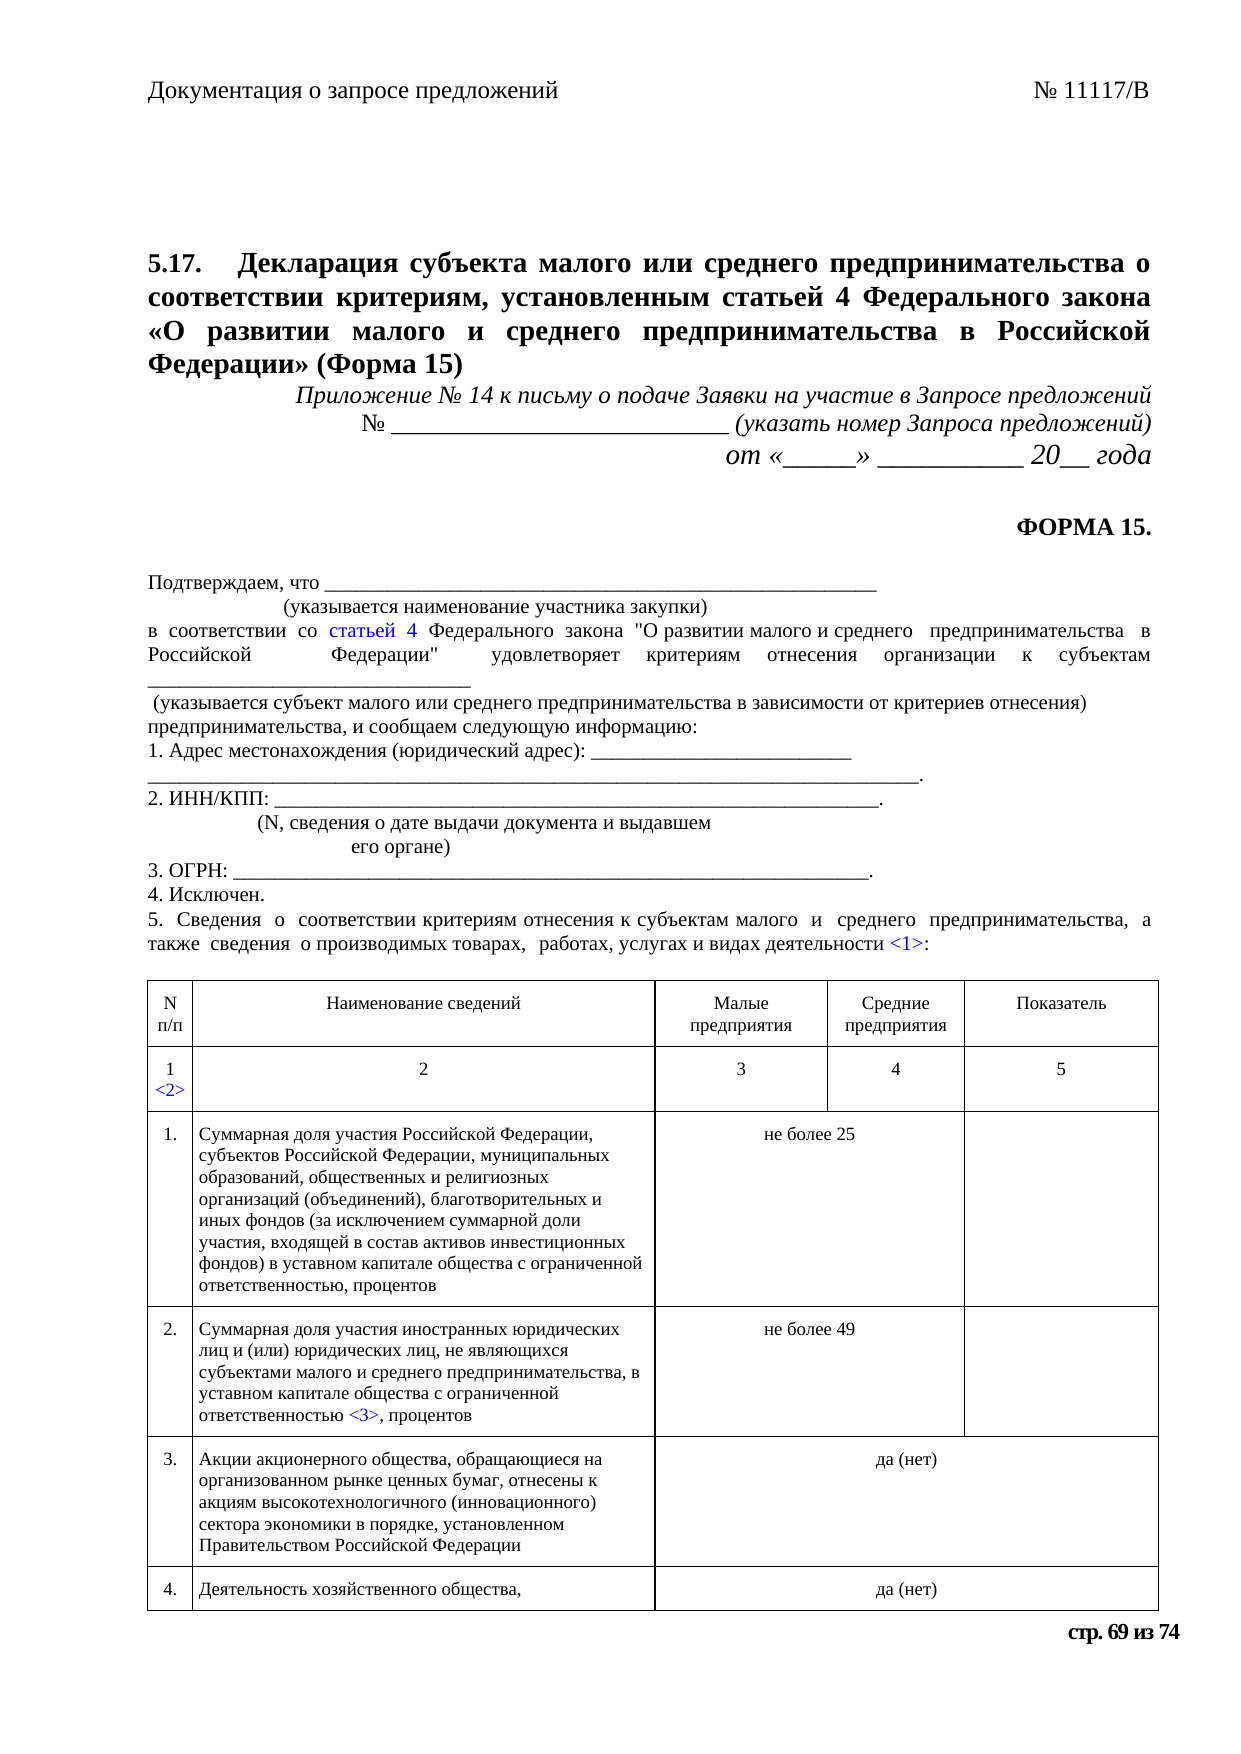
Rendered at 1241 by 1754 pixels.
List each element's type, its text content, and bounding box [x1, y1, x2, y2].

table_cell не более 49 [656, 1307, 964, 1436]
table_header Наименование сведений [193, 981, 654, 1046]
text __________________________________________________________________________. [148, 762, 1152, 786]
list от «_____» __________ 20__ года [148, 437, 1152, 471]
text (указывается наименование участника закупки) [148, 594, 1152, 618]
table_cell Суммарная доля участия иностранных юридических лиц и (или) юридических лиц, не являющихся субъектами малого и среднего предпринимательства, в уставном капитале общества с ограниченной ответственностью <3>, процентов [193, 1307, 654, 1436]
table_cell 5 [965, 1047, 1158, 1111]
text предпринимательства, и сообщаем следующую информацию: [148, 714, 1152, 738]
table_cell Акции акционерного общества, обращающиеся на организованном рынке ценных бумаг, отнесены к акциям высокотехнологичного (инновационного) сектора экономики в порядке, установленном Правительством Российской Федерации [193, 1437, 654, 1566]
text его органе) [148, 834, 1152, 858]
text 3. ОГРН: _____________________________________________________________. [148, 858, 1152, 882]
text 4. Исключен. [148, 882, 1152, 906]
table_header Средние предприятия [828, 981, 964, 1046]
table_cell Суммарная доля участия Российской Федерации, субъектов Российской Федерации, муниципальных образований, общественных и религиозных организаций (объединений), благотворительных и иных фондов (за исключением суммарной доли участия, входящей в состав активов инвестиционных фондов) в уставном капитале общества с ограниченной ответственностью, процентов [193, 1112, 654, 1306]
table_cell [193, 1567, 654, 1610]
table_cell да (нет) [656, 1437, 1158, 1566]
table_cell 4. [148, 1567, 192, 1610]
text 5. Сведения о соответствии критериям отнесения к субъектам малого и среднего предпринимательства, а также сведения о производимых товарах, работах, услугах и видах деятельности <1>: [148, 906, 1152, 956]
table_cell [965, 1307, 1158, 1436]
text 2. ИНН/КПП: __________________________________________________________. [148, 786, 1152, 810]
table_cell да (нет) [656, 1567, 1158, 1610]
text в соответствии со статьей 4 Федерального закона "О развитии малого и среднего предпринимательства в Российской Федерации" удовлетворяет критериям отнесения организации к субъектам _______________________________ [148, 618, 1152, 690]
table_cell 4 [828, 1047, 964, 1111]
table_cell 1 <2> [148, 1047, 192, 1111]
table_cell 1. [148, 1112, 192, 1306]
table_header N п/п [148, 981, 192, 1046]
text ФОРМА 15. [148, 512, 1152, 541]
text № ___________________________ (указать номер Запроса предложений) [148, 408, 1152, 437]
text Подтверждаем, что _____________________________________________________ [148, 569, 1152, 594]
table_cell [965, 1112, 1158, 1306]
list Декларация субъекта малого или среднего предпринимательства о соответствии критериям, установленным статьей 4 Федерального закона «О развитии малого и среднего предпринимательства в Российской Федерации» (Форма 15) [148, 246, 1152, 380]
text Приложение № 14 к письму о подаче Заявки на участие в Запросе предложений [148, 380, 1152, 408]
table_header Малые предприятия [656, 981, 827, 1046]
table_header Показатель [965, 981, 1158, 1046]
table_cell 3 [656, 1047, 827, 1111]
table_cell 2 [193, 1047, 654, 1111]
table_cell не более 25 [656, 1112, 964, 1306]
text (N, сведения о дате выдачи документа и выдавшем [148, 810, 1152, 834]
text (указывается субъект малого или среднего предпринимательства в зависимости от критериев отнесения) [148, 690, 1152, 714]
table_cell 2. [148, 1307, 192, 1436]
table_cell 3. [148, 1437, 192, 1566]
text 1. Адрес местонахождения (юридический адрес): _________________________ [148, 738, 1152, 762]
